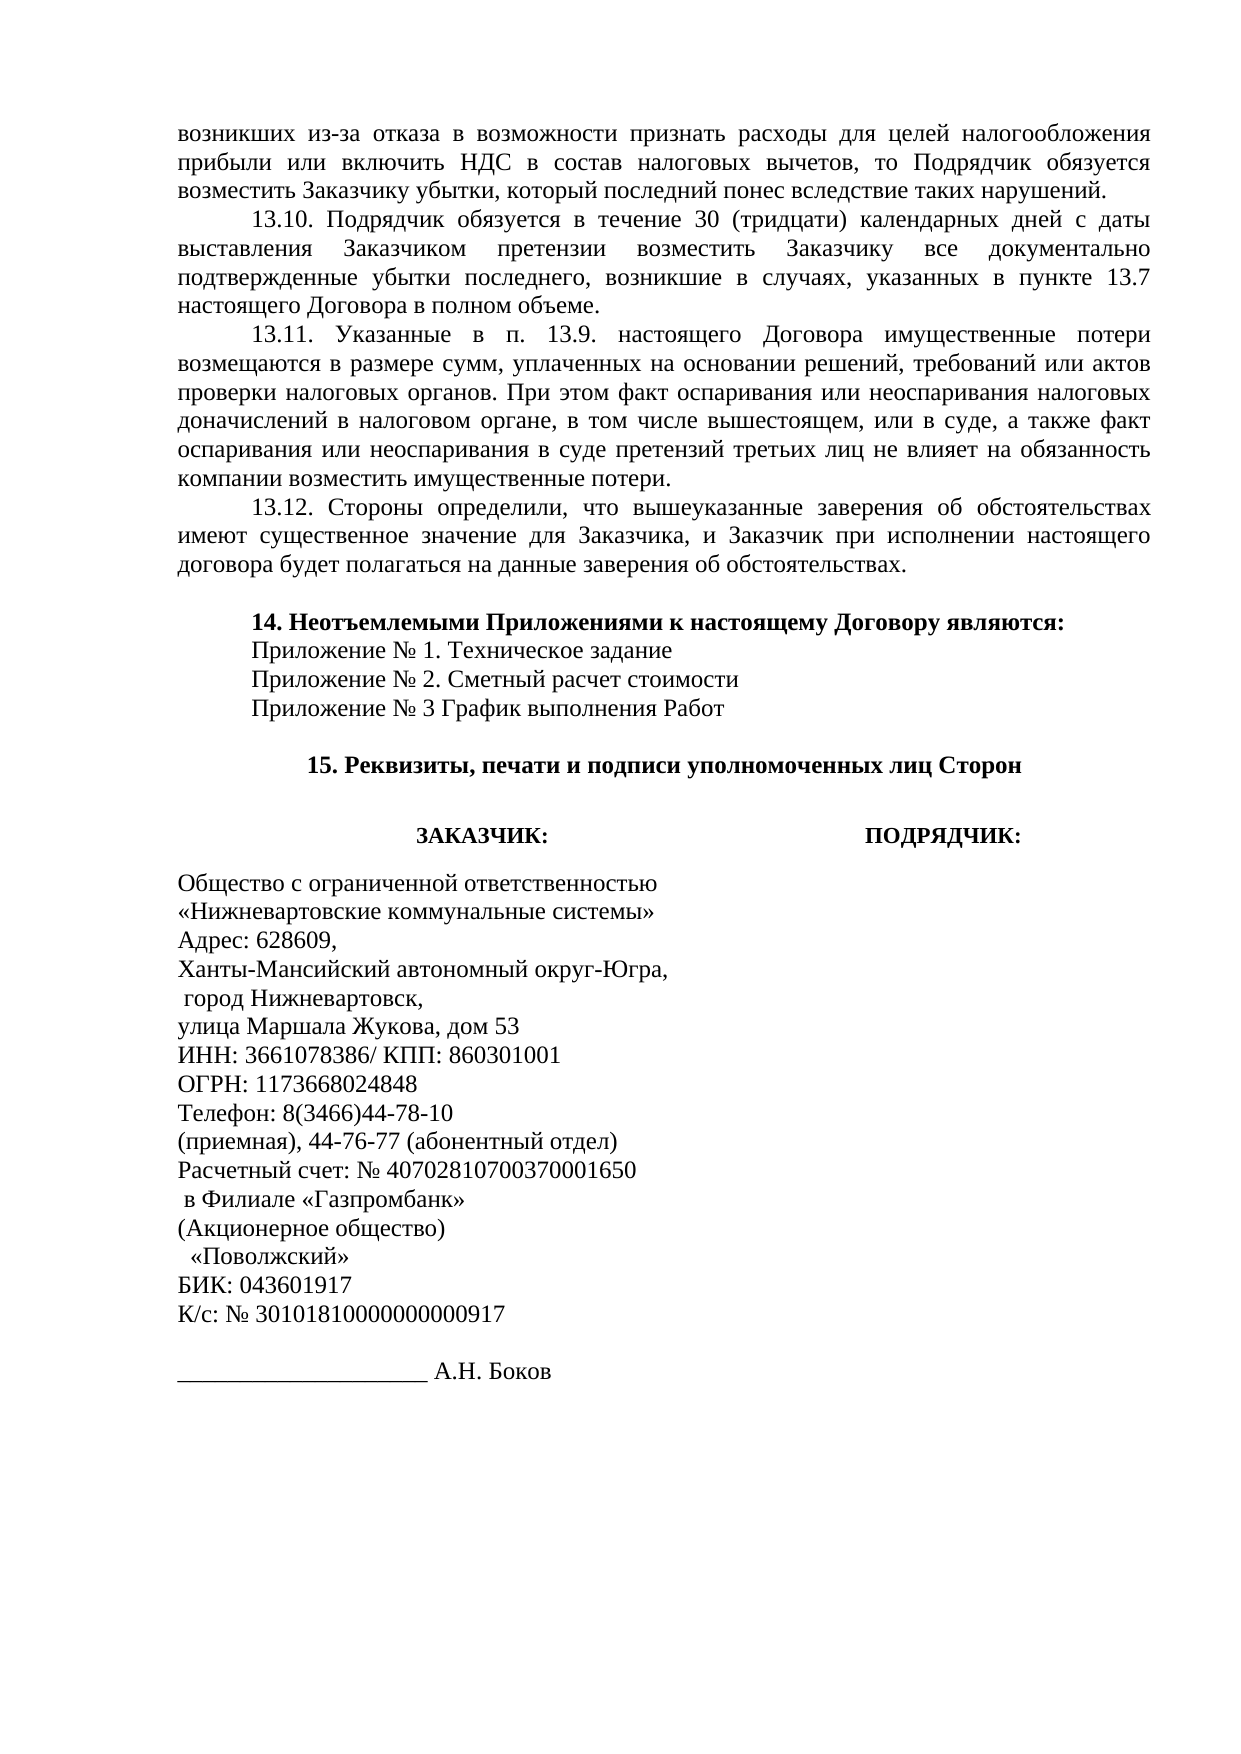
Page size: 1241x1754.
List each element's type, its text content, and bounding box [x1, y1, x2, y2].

text БИК: 043601917 [177, 1270, 1152, 1299]
text (приемная), 44-76-77 (абонентный отдел) [177, 1126, 1152, 1155]
text Ханты-Мансийский автономный округ-Югра, [177, 954, 1152, 983]
text улица Маршала Жукова, дом 53 [177, 1011, 1152, 1040]
text Телефон: 8(3466)44-78-10 [177, 1098, 1152, 1126]
text город Нижневартовск, [177, 983, 1152, 1011]
table_header ЗАКАЗЧИК: [107, 823, 664, 868]
text «Нижневартовские коммунальные системы» [177, 896, 1152, 925]
text К/с: № 30101810000000000917 [177, 1299, 1152, 1328]
text ____________________ А.Н. Боков [177, 1356, 1152, 1385]
text Приложение № 1. Техническое задание [177, 636, 1152, 664]
text «Поволжский» [177, 1241, 1152, 1270]
text ОГРН: 1173668024848 [177, 1069, 1152, 1098]
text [177, 118, 1152, 204]
text (Акционерное общество) [177, 1213, 1152, 1241]
text 13.11. Указанные в п. 13.9. настоящего Договора имущественные потери возмещаются в размере сумм, уплаченных на основании решений, требований или актов проверки налоговых органов. При этом факт оспаривания или неоспаривания налоговых доначислений в налоговом органе, в том числе вышестоящем, или в суде, а также факт оспаривания или неоспаривания в суде претензий третьих лиц не влияет на обязанность компании возместить имущественные потери. [177, 319, 1152, 492]
text Расчетный счет: № 40702810700370001650 [177, 1155, 1152, 1184]
table_header ПОДРЯДЧИК: [664, 823, 1222, 868]
text 15. Реквизиты, печати и подписи уполномоченных лиц Сторон [177, 751, 1152, 779]
text Приложение № 2. Сметный расчет стоимости [177, 664, 1152, 693]
text ИНН: 3661078386/ КПП: 860301001 [177, 1040, 1152, 1069]
text 13.12. Стороны определили, что вышеуказанные заверения об обстоятельствах имеют существенное значение для Заказчика, и Заказчик при исполнении настоящего договора будет полагаться на данные заверения об обстоятельствах. [177, 492, 1152, 578]
text Общество с ограниченной ответственностью [177, 868, 1152, 896]
text Приложение № 3 График выполнения Работ [177, 693, 1152, 722]
text Адрес: 628609, [177, 925, 1152, 954]
text в Филиале «Газпромбанк» [177, 1184, 1152, 1213]
text 13.10. Подрядчик обязуется в течение 30 (тридцати) календарных дней с даты выставления Заказчиком претензии возместить Заказчику все документально подтвержденные убытки последнего, возникшие в случаях, указанных в пункте 13.7 настоящего Договора в полном объеме. [177, 204, 1152, 319]
text 14. Неотъемлемыми Приложениями к настоящему Договору являются: [177, 607, 1152, 636]
